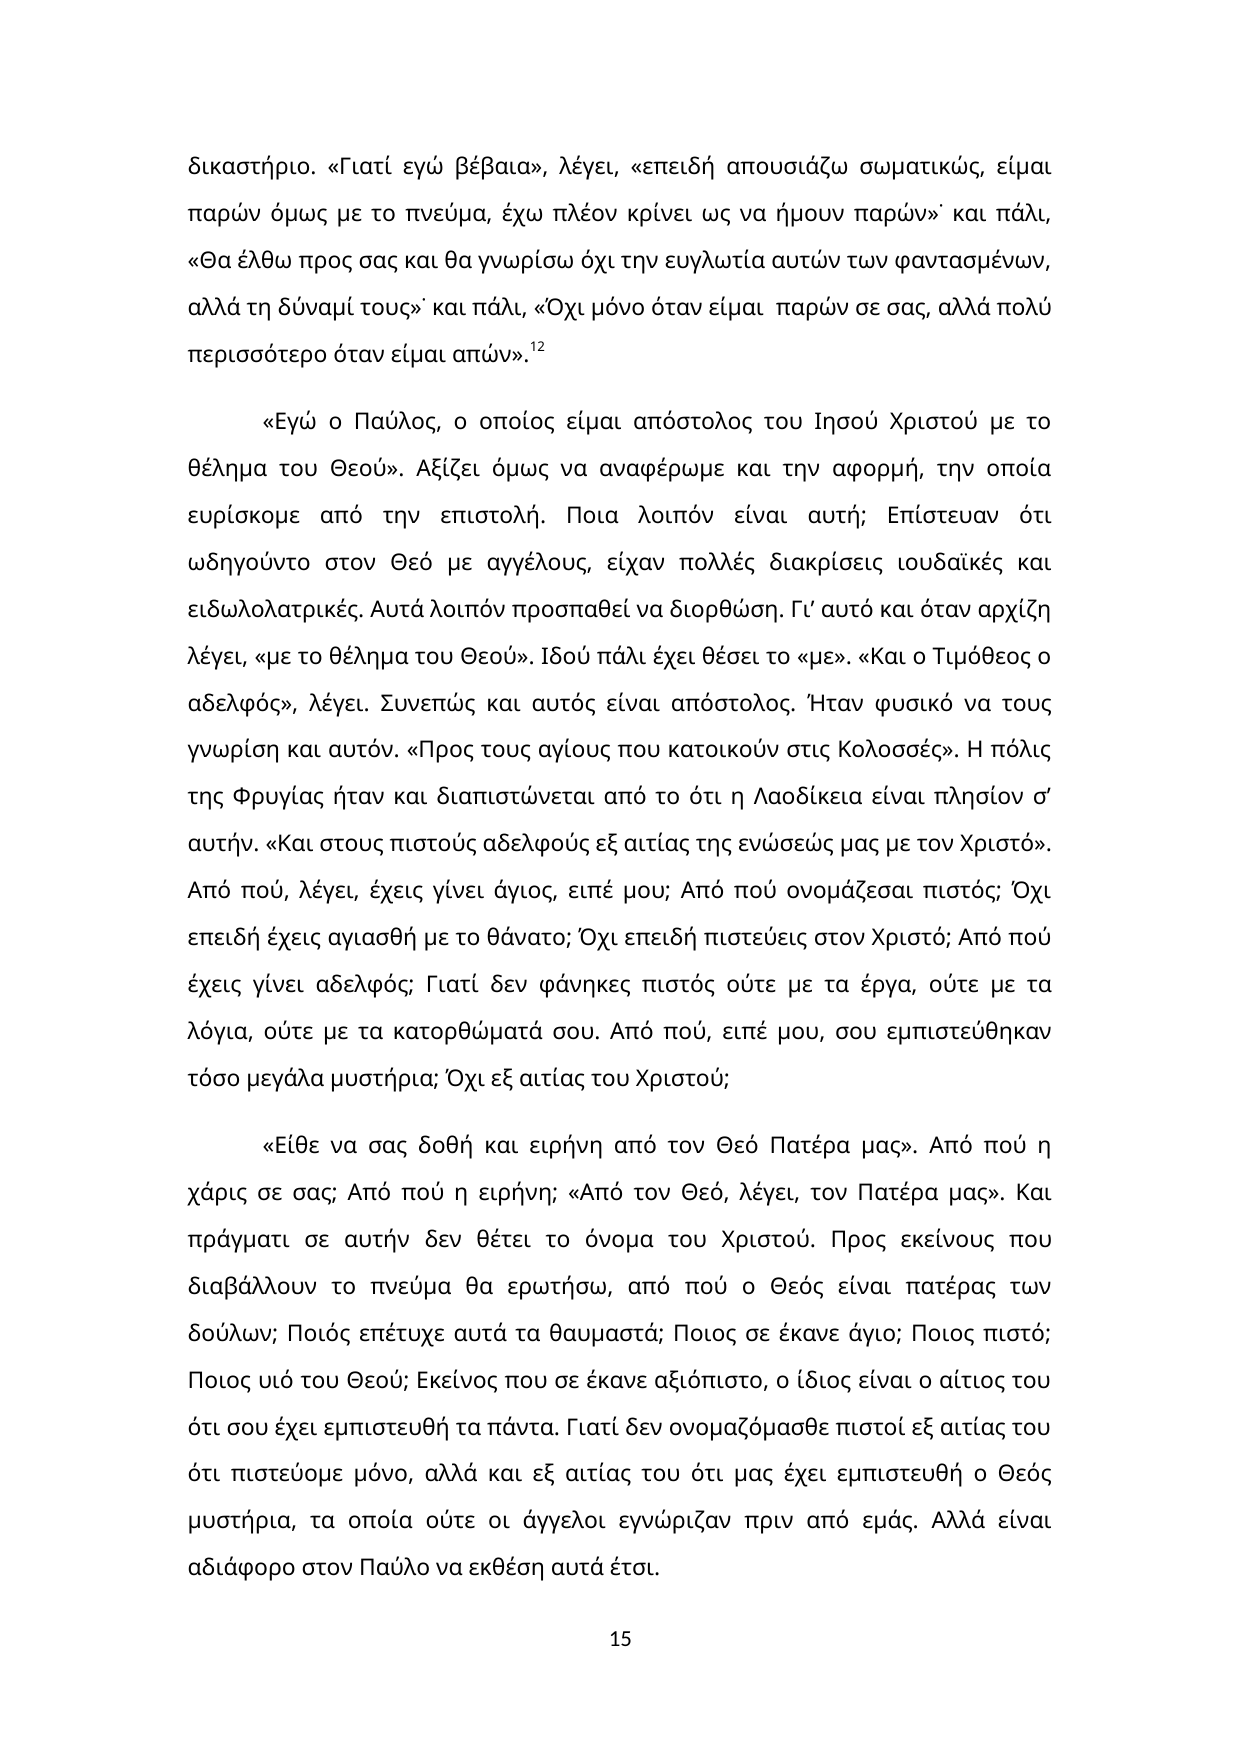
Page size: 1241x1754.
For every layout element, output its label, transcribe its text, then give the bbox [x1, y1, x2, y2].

text «Εγώ ο Παύλος, ο οποίος είμαι απόστολος του Ιησού Χριστού με το θέλημα του Θεού». Αξίζει όμως να αναφέρωμε και την αφορμή, την οποία ευρίσκομε από την επιστολή. Ποια λοιπόν είναι αυτή; Επίστευαν ότι ωδηγούντο στον Θεό με αγγέλους, είχαν πολλές διακρίσεις ιουδαϊκές και ειδωλολατρικές. Αυτά λοιπόν προσπαθεί να διορθώση. Γι’ αυτό και όταν αρχίζη λέγει, «με το θέλημα του Θεού». Ιδού πάλι έχει θέσει το «με». «Και ο Τιμόθεος ο αδελφός», λέγει. Συνεπώς και αυτός είναι απόστολος. Ήταν φυσικό να τους γνωρίση και αυτόν. «Προς τους αγίους που κατοικούν στις Κολοσσές». Η πόλις της Φρυγίας ήταν και διαπιστώνεται από το ότι η Λαοδίκεια είναι πλησίον σ’ αυτήν. «Και στους πιστούς αδελφούς εξ αιτίας της ενώσεώς μας με τον Χριστό». Από πού, λέγει, έχεις γίνει άγιος, ειπέ μου; Από πού ονομάζεσαι πιστός; Όχι επειδή έχεις αγιασθή με το θάνατο; Όχι επειδή πιστεύεις στον Χριστό; Από πού έχεις γίνει αδελφός; Γιατί δεν φάνηκες πιστός ούτε με τα έργα, ούτε με τα λόγια, ούτε με τα κατορθώματά σου. Από πού, ειπέ μου, σου εμπιστεύθηκαν τόσο μεγάλα μυστήρια; Όχι εξ αιτίας του Χριστού; [187, 405, 1053, 1093]
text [187, 150, 1053, 369]
text «Είθε να σας δοθή και ειρήνη από τον Θεό Πατέρα μας». Από πού η χάρις σε σας; Από πού η ειρήνη; «Από τον Θεό, λέγει, τον Πατέρα μας». Και πράγματι σε αυτήν δεν θέτει το όνομα του Χριστού. Προς εκείνους που διαβάλλουν το πνεύμα θα ερωτήσω, από πού ο Θεός είναι πατέρας των δούλων; Ποιός επέτυχε αυτά τα θαυμαστά; Ποιος σε έκανε άγιο; Ποιος πιστό; Ποιος υιό του Θεού; Εκείνος που σε έκανε αξιόπιστο, ο ίδιος είναι ο αίτιος του ότι σου έχει εμπιστευθή τα πάντα. Γιατί δεν ονομαζόμασθε πιστοί εξ αιτίας του ότι πιστεύομε μόνο, αλλά και εξ αιτίας του ότι μας έχει εμπιστευθή ο Θεός μυστήρια, τα οποία ούτε οι άγγελοι εγνώριζαν πριν από εμάς. Αλλά είναι αδιάφορο στον Παύλο να εκθέση αυτά έτσι. [187, 1129, 1053, 1582]
